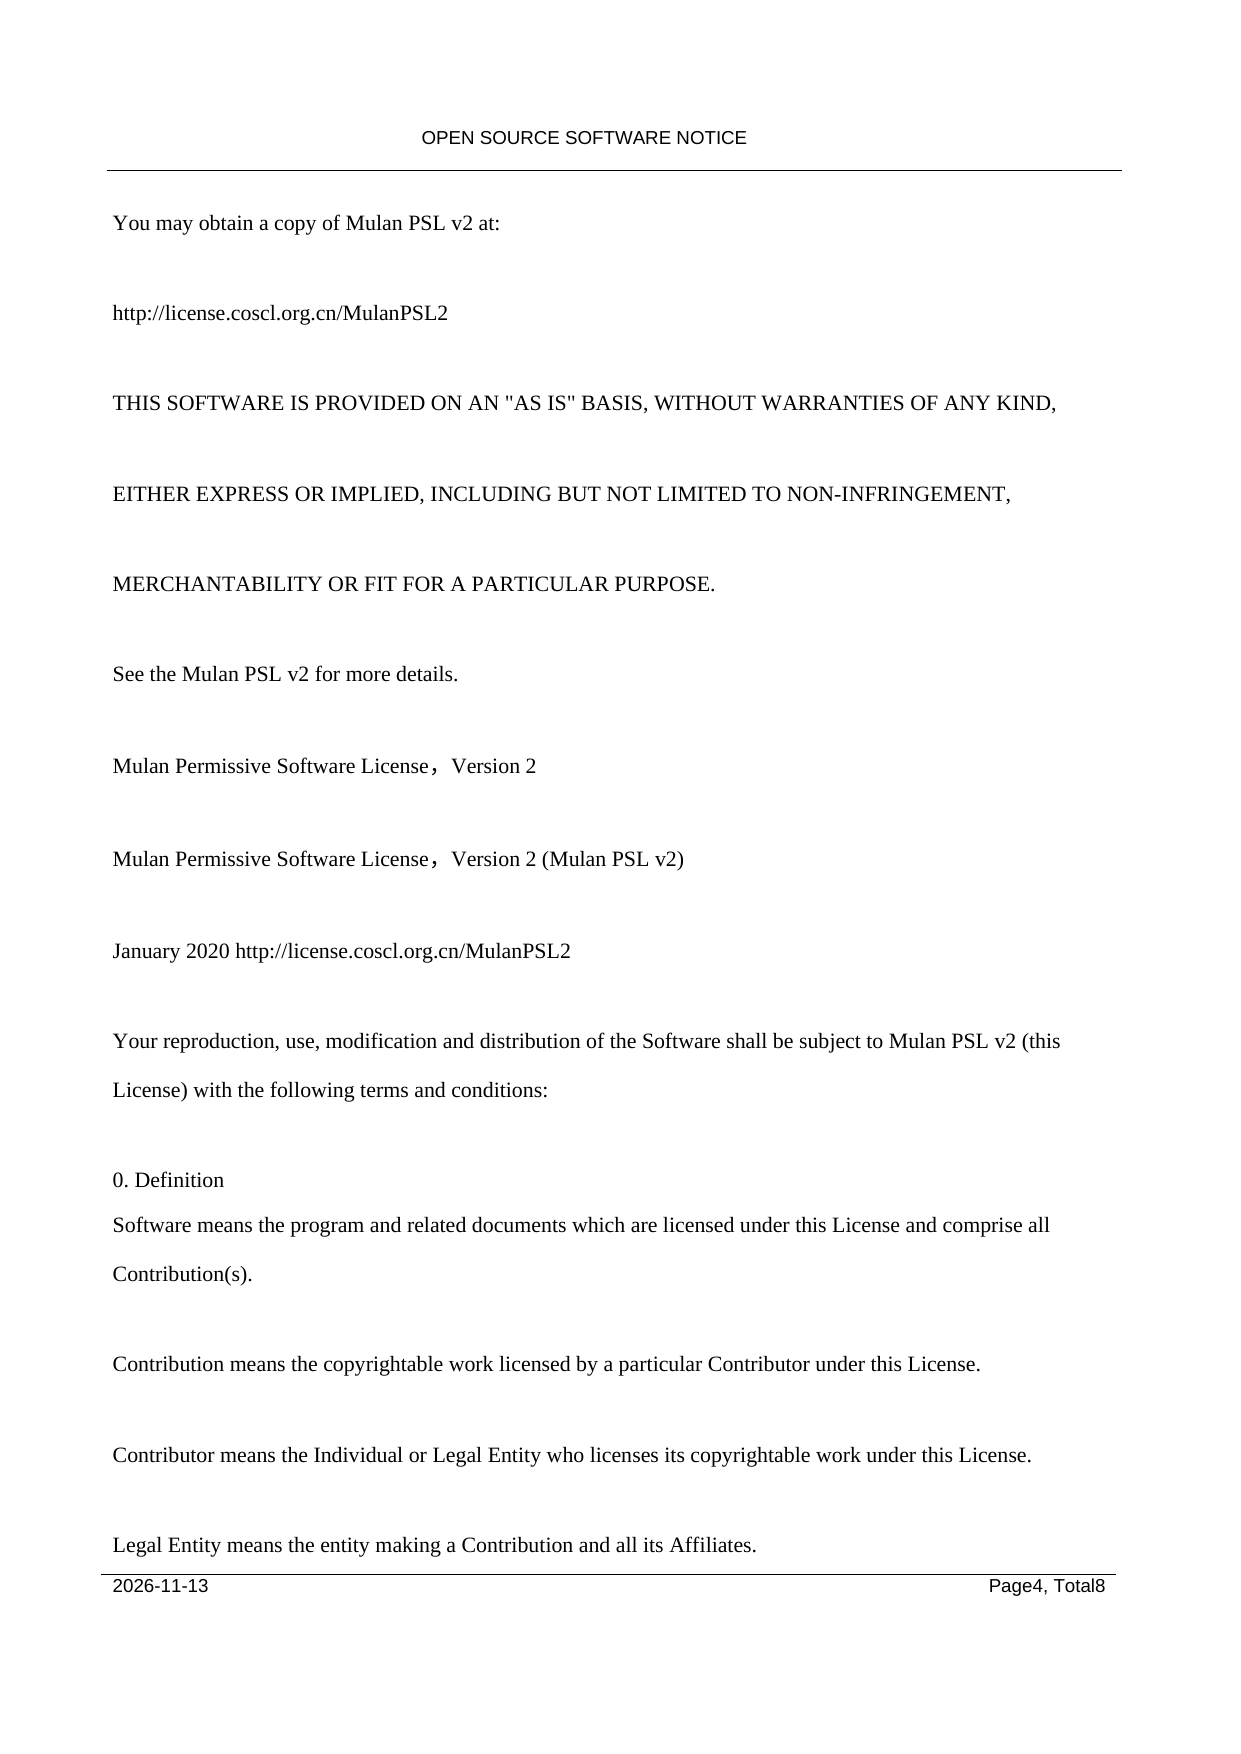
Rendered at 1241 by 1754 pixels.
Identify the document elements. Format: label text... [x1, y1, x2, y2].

text Contribution means the copyrightable work licensed by a particular Contributor under this License. [112, 1348, 1128, 1380]
text You may obtain a copy of Mulan PSL v2 at: [112, 206, 1128, 239]
text Contributor means the Individual or Legal Entity who licenses its copyrightable work under this License. [112, 1438, 1128, 1470]
text Mulan Permissive Software License，Version 2 [112, 748, 1128, 780]
text Legal Entity means the entity making a Contribution and all its Affiliates. [112, 1528, 1128, 1561]
text THIS SOFTWARE IS PROVIDED ON AN "AS IS" BASIS, WITHOUT WARRANTIES OF ANY KIND, [112, 387, 1128, 419]
text http://license.coscl.org.cn/MulanPSL2 [112, 297, 1128, 329]
text Mulan Permissive Software License，Version 2 (Mulan PSL v2) [112, 841, 1128, 873]
text See the Mulan PSL v2 for more details. [112, 657, 1128, 690]
text January 2020 http://license.coscl.org.cn/MulanPSL2 [112, 934, 1128, 967]
text EITHER EXPRESS OR IMPLIED, INCLUDING BUT NOT LIMITED TO NON-INFRINGEMENT, [112, 477, 1128, 509]
text MERCHANTABILITY OR FIT FOR A PARTICULAR PURPOSE. [112, 567, 1128, 600]
text Your reproduction, use, modification and distribution of the Software shall be subject to Mulan PSL v2 (this License) with the following terms and conditions: [112, 1025, 1128, 1106]
text Software means the program and related documents which are licensed under this License and comprise all Contribution(s). [112, 1209, 1128, 1290]
text 0. Definition [112, 1164, 1128, 1196]
